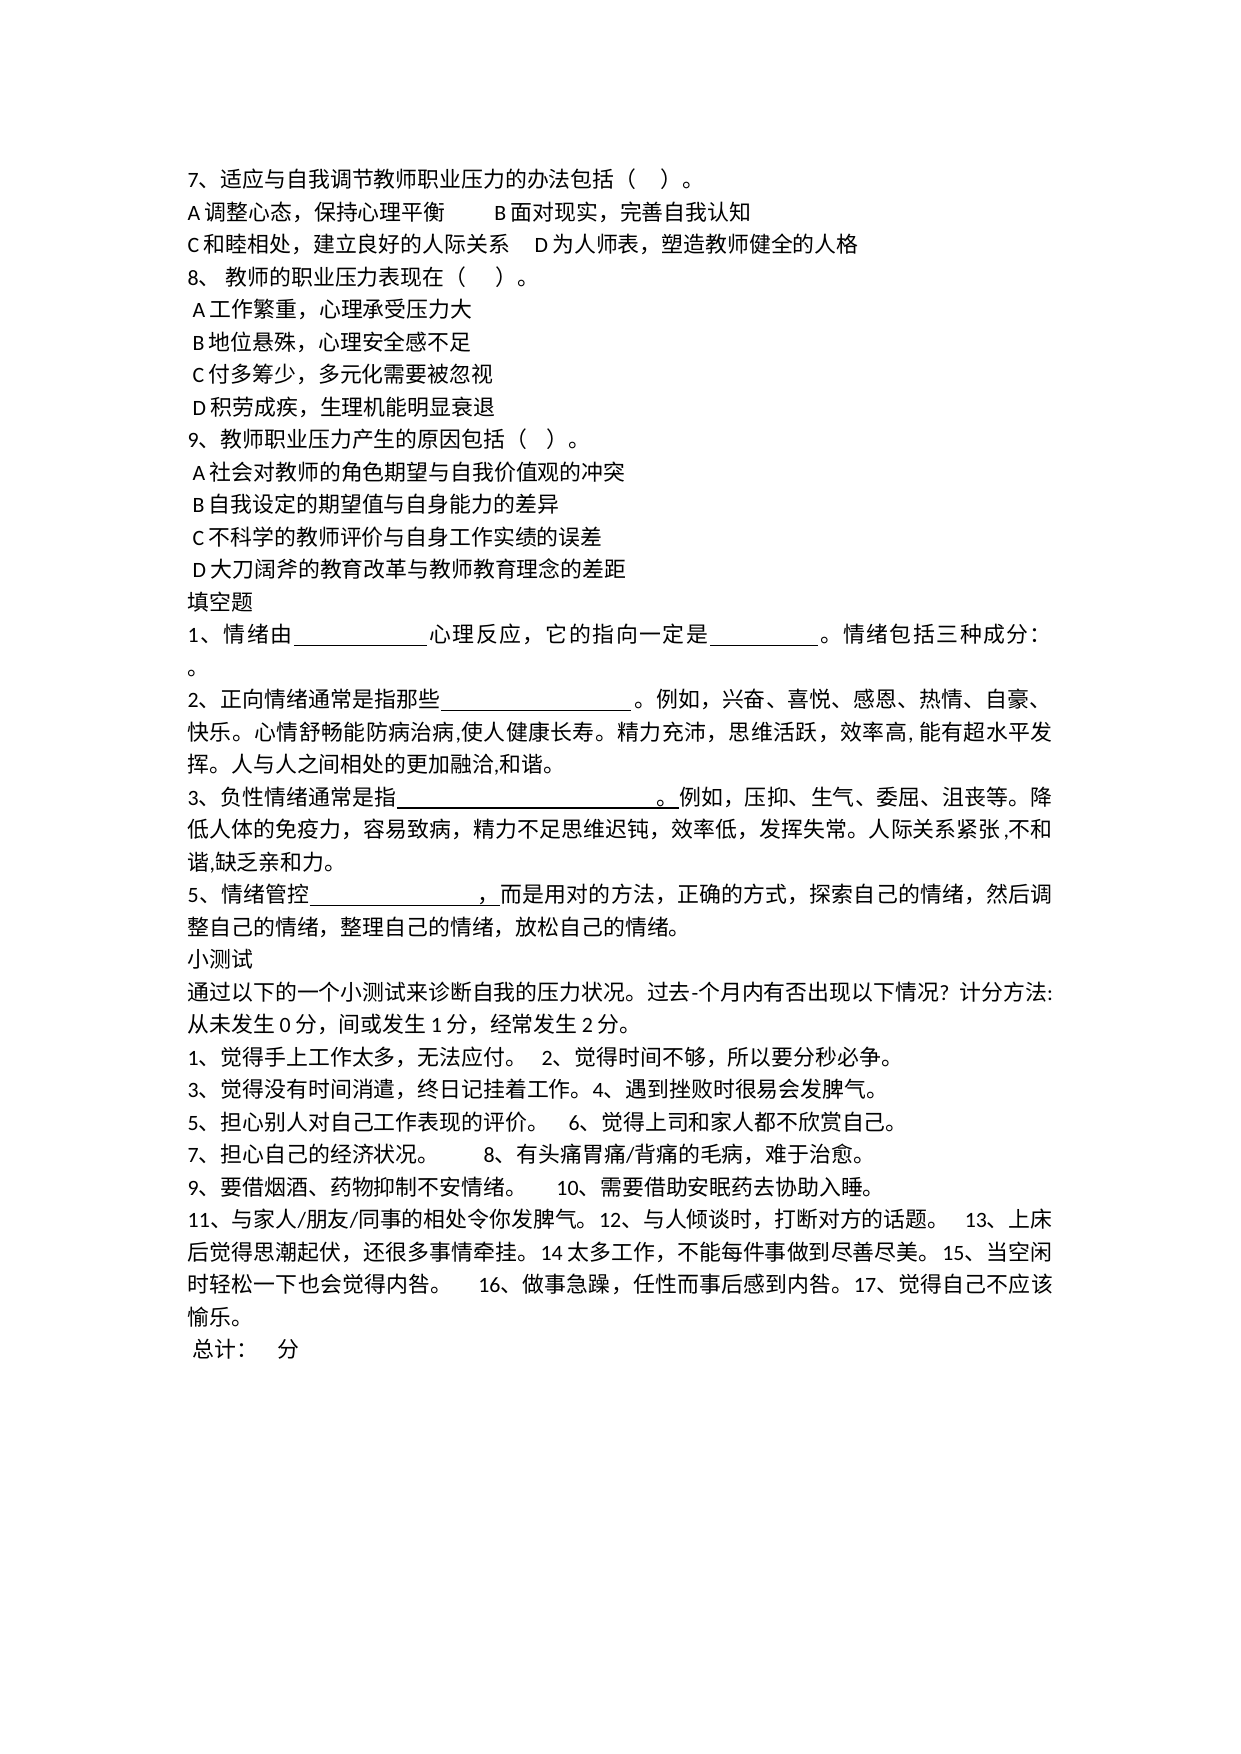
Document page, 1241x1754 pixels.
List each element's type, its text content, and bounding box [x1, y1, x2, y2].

text C不科学的教师评价与自身工作实绩的误差 [187, 519, 1053, 552]
text 7、适应与自我调节教师职业压力的办法包括（ ）。 [187, 162, 1053, 194]
text A工作繁重，心理承受压力大 [187, 292, 1053, 324]
text 3、负性情绪通常是指 。例如，压抑、生气、委屈、沮丧等。降低人体的免疫力，容易致病，精力不足思维迟钝，效率低，发挥失常。人际关系紧张,不和谐,缺乏亲和力。 [187, 779, 1053, 877]
text 总计： 分 [187, 1332, 1053, 1364]
text A调整心态，保持心理平衡 B面对现实，完善自我认知 [187, 194, 1053, 227]
text 1、情绪由 心理反应，它的指向一定是 。情绪包括三种成分： 。 [187, 617, 1053, 682]
text 2、正向情绪通常是指那些 。例如，兴奋、喜悦、感恩、热情、自豪、快乐。心情舒畅能防病治病,使人健康长寿。精力充沛，思维活跃，效率高, 能有超水平发挥。人与人之间相处的更加融洽,和谐。 [187, 682, 1053, 779]
text D积劳成疾，生理机能明显衰退 [187, 389, 1053, 422]
text 11、与家人/朋友/同事的相处令你发脾气。12、与人倾谈时，打断对方的话题。 13、上床后觉得思潮起伏，还很多事情牵挂。14太多工作，不能每件事做到尽善尽美。15、当空闲时轻松一下也会觉得内咎。 16、做事急躁，任性而事后感到内咎。17、觉得自己不应该愉乐。 [187, 1202, 1053, 1332]
text 9、教师职业压力产生的原因包括（ ）。 [187, 422, 1053, 454]
text 7、担心自己的经济状况。 8、有头痛胃痛/背痛的毛病，难于治愈。 [187, 1137, 1053, 1169]
text 9、要借烟酒、药物抑制不安情绪。 10、需要借助安眠药去协助入睡。 [187, 1169, 1053, 1202]
text D大刀阔斧的教育改革与教师教育理念的差距 填空题 [187, 552, 1053, 617]
text 3、觉得没有时间消遣，终日记挂着工作。4、遇到挫败时很易会发脾气。 [187, 1072, 1053, 1104]
text 5、情绪管控 ，而是用对的方法，正确的方式，探索自己的情绪，然后调整自己的情绪，整理自己的情绪，放松自己的情绪。 [187, 877, 1053, 942]
text C付多筹少，多元化需要被忽视 [187, 357, 1053, 389]
text A社会对教师的角色期望与自我价值观的冲突 [187, 454, 1053, 487]
text 通过以下的一个小测试来诊断自我的压力状况。过去-个月内有否出现以下情况? 计分方法:从未发生0分，间或发生1分，经常发生2分。 [187, 974, 1053, 1039]
text B自我设定的期望值与自身能力的差异 [187, 487, 1053, 519]
text 1、觉得手上工作太多，无法应付。 2、觉得时间不够，所以要分秒必争。 [187, 1039, 1053, 1072]
text 5、担心别人对自己工作表现的评价。 6、觉得上司和家人都不欣赏自己。 [187, 1104, 1053, 1137]
text 小测试 [187, 942, 1053, 974]
text B地位悬殊，心理安全感不足 [187, 324, 1053, 357]
text C和睦相处，建立良好的人际关系 D为人师表，塑造教师健全的人格 8、 教师的职业压力表现在（ ）。 [187, 227, 1053, 292]
